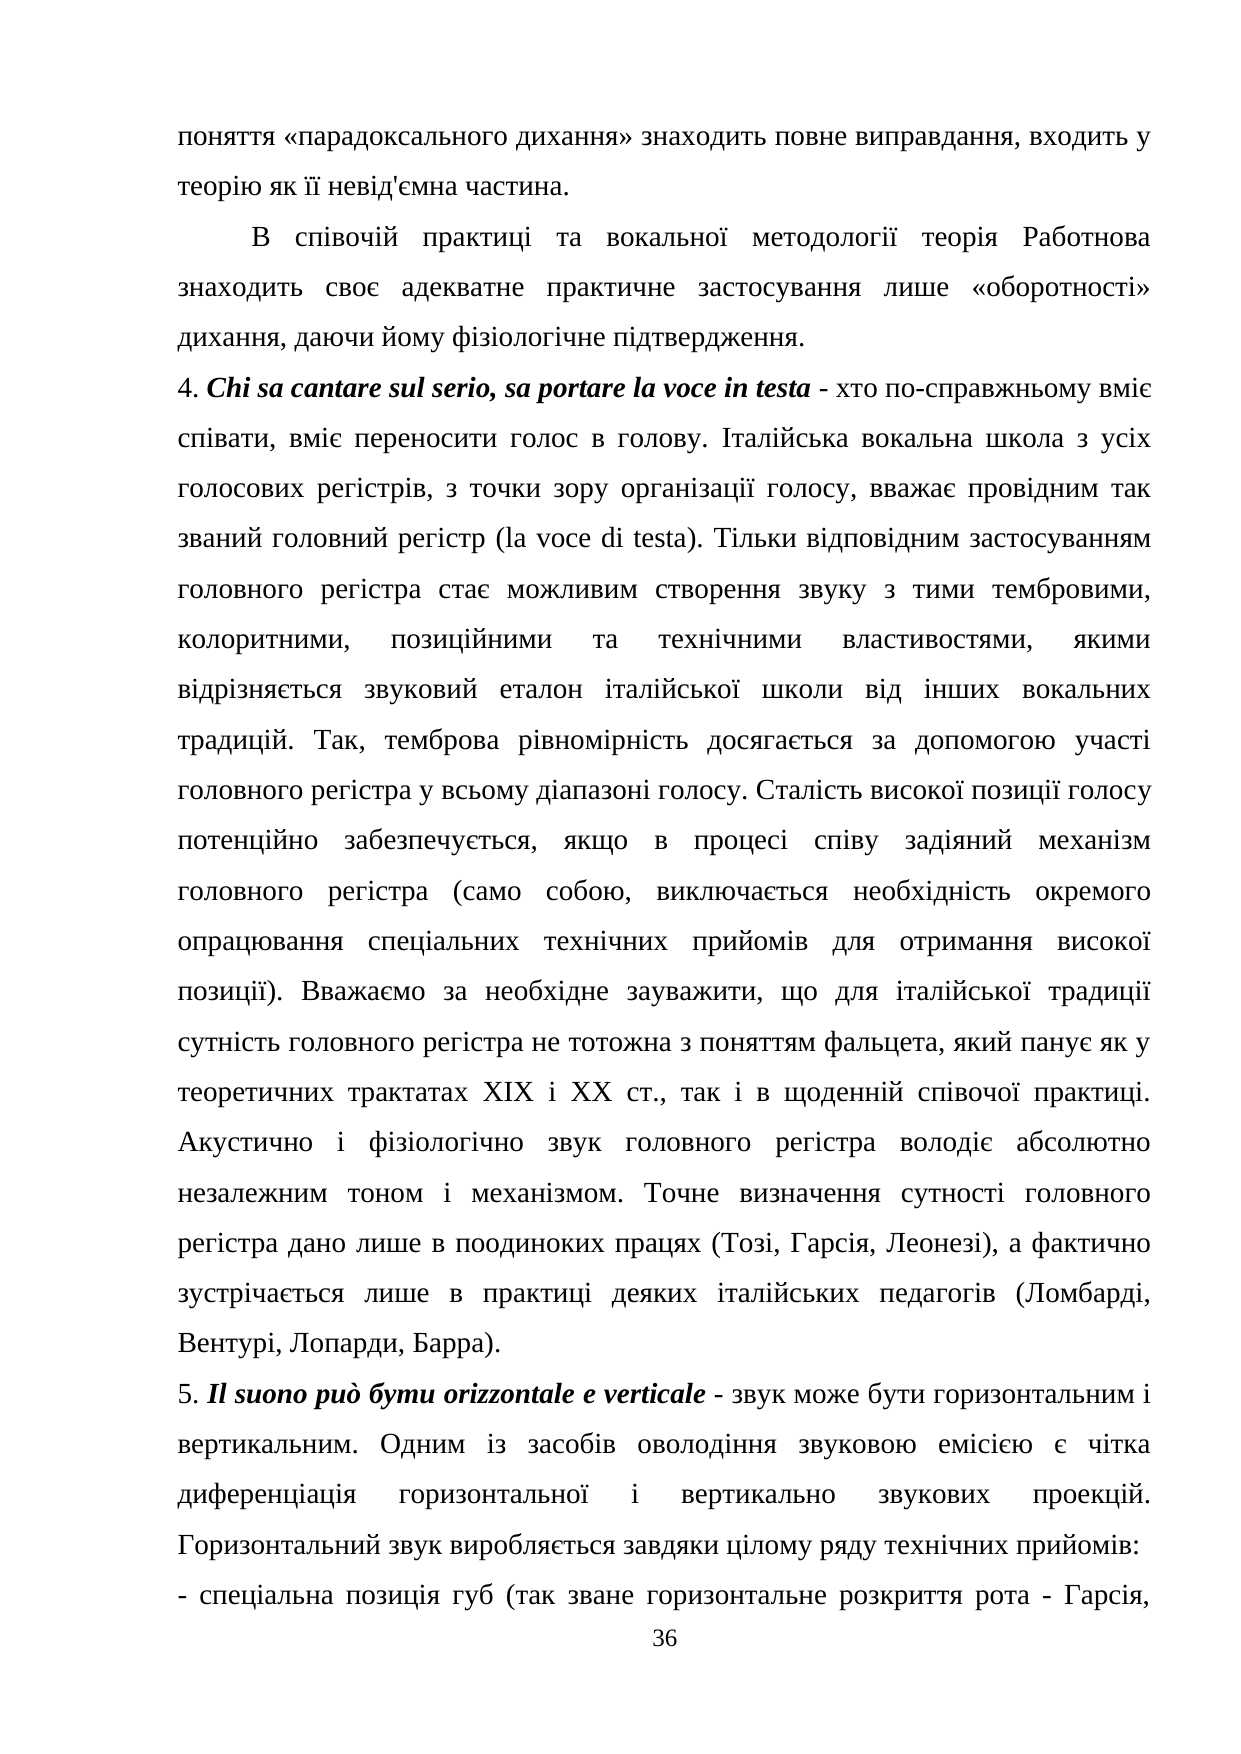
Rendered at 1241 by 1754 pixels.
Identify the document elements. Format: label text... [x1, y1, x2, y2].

text В співочій практиці та вокальної методології теорія Работнова знаходить своє адекватне практичне застосування лише «оборотності» дихання, даючи йому фізіологічне підтвердження. [177, 219, 1152, 353]
text 4. Chi sa cantare sul serio, sa portare la voce in testa - хто по-справжньому вміє співати, вміє переносити голос в голову. Італійська вокальна школа з усіх голосових регістрів, з точки зору організації голосу, вважає провідним так званий головний регістр (la voce di testa). Тільки відповідним застосуванням головного регістра стає можливим створення звуку з тими тембровими, колоритними, позиційними та технічними властивостями, якими відрізняється звуковий еталон італійської школи від інших вокальних традицій. Так, темброва рівномірність досягається за допомогою участі головного регістра у всьому діапазоні голосу. Сталість високої позиції голосу потенційно забезпечується, якщо в процесі співу задіяний механізм головного регістра (само собою, виключається необхідність окремого опрацювання спеціальних технічних прийомів для отримання високої позиції). Вважаємо за необхідне зауважити, що для італійської традиції сутність головного регістра не тотожна з поняттям фальцета, який панує як у теоретичних трактатах XIX і XX ст., так і в щоденній співочої практиці. Акустично і фізіологічно звук головного регістра володіє абсолютно незалежним тоном і механізмом. Точне визначення сутності головного регістра дано лише в поодиноких працях (Тозі, Гарсія, Леонезі), а фактично зустрічається лише в практиці деяких італійських педагогів (Ломбарді, Вентурі, Лопарди, Барра). [177, 370, 1152, 1359]
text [177, 118, 1152, 202]
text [177, 1577, 1152, 1611]
text 5. Il suono può бути orizzontale e verticale - звук може бути горизонтальним і вертикальним. Одним із засобів оволодіння звуковою емісією є чітка диференціація горизонтальної і вертикально звукових проекцій. Горизонтальний звук виробляється завдяки цілому ряду технічних прийомів: [177, 1376, 1152, 1560]
